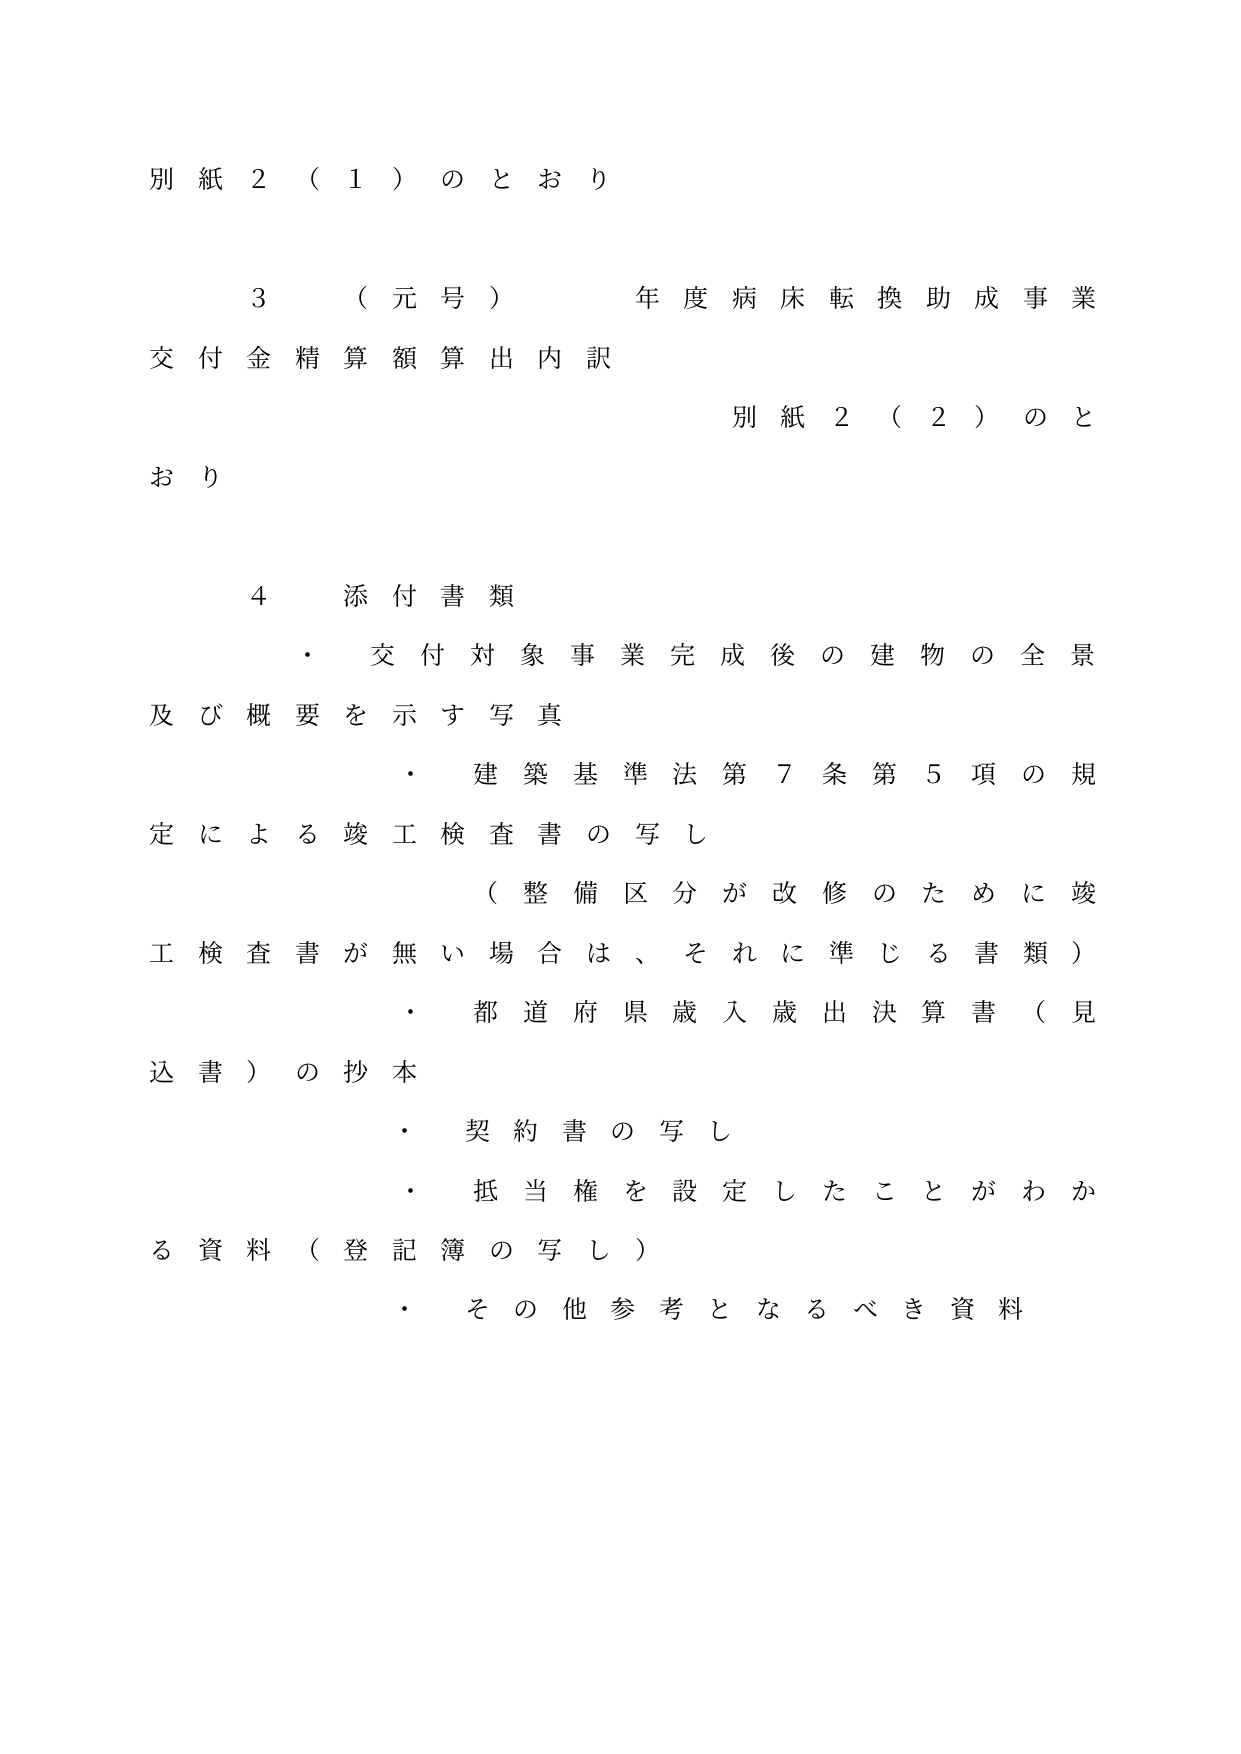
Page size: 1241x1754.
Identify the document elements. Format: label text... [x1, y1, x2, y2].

text ・ 交付対象事業完成後の建物の全景及び概要を示す写真 [149, 624, 1120, 743]
text ・ 都道府県歳入歳出決算書（見込書）の抄本 [149, 981, 1120, 1100]
text （整備区分が改修のために竣工検査書が無い場合は、それに準じる書類） [149, 862, 1120, 981]
text ・ 建築基準法第７条第５項の規定による竣工検査書の写し [149, 743, 1120, 862]
text 別紙２（１）のとおり [149, 148, 1120, 208]
text ・ その他参考となるべき資料 [149, 1278, 1120, 1338]
text 別紙２（２）のとおり [149, 386, 1120, 505]
text ・ 抵当権を設定したことがわかる資料（登記簿の写し） [149, 1159, 1120, 1278]
text ４ 添付書類 [149, 564, 1120, 624]
text ・ 契約書の写し [149, 1100, 1120, 1159]
text ３ （元号） 年度病床転換助成事業交付金精算額算出内訳 [149, 267, 1120, 386]
